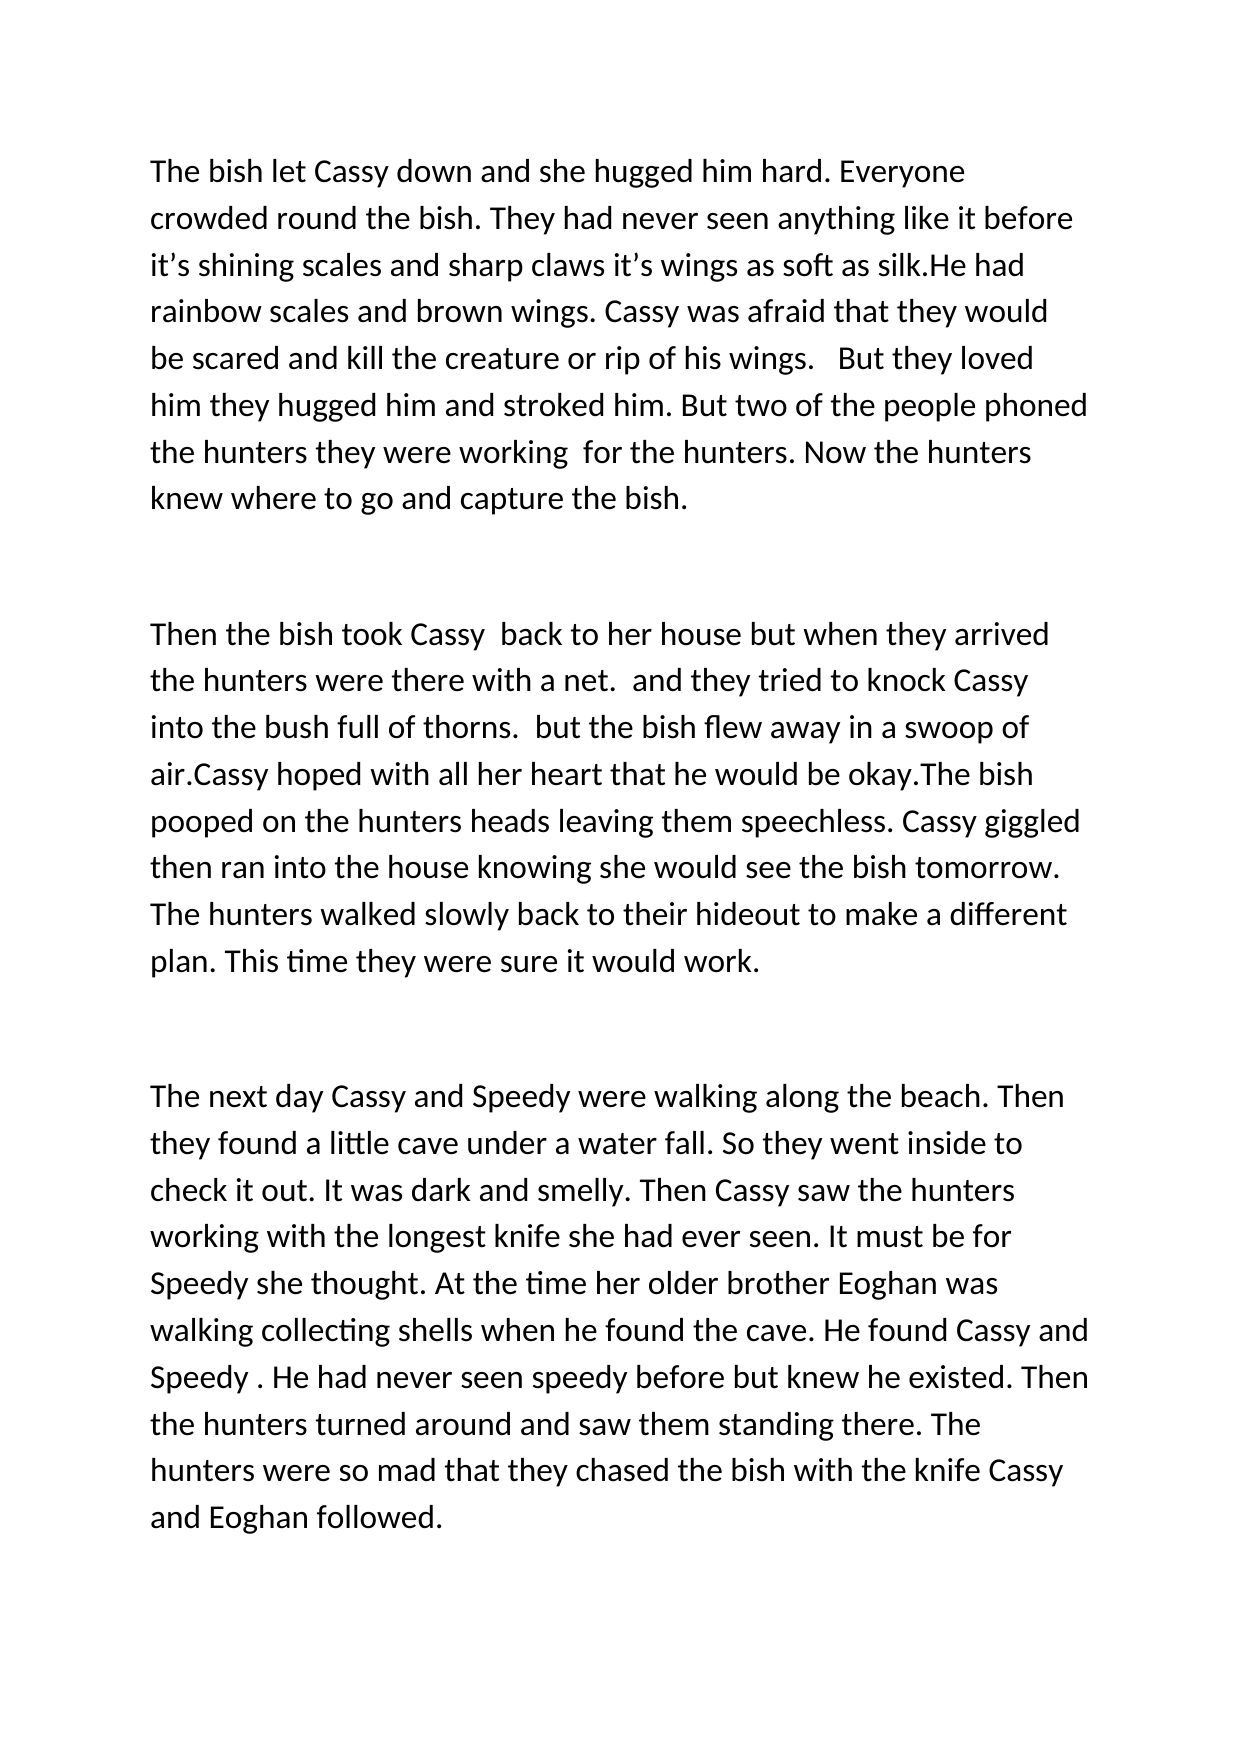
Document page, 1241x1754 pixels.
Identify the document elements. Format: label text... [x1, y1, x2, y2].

text The next day Cassy and Speedy were walking along the beach. Then they found a little cave under a water fall. So they went inside to check it out. It was dark and smelly. Then Cassy saw the hunters working with the longest knife she had ever seen. It must be for Speedy she thought. At the time her older brother Eoghan was walking collecting shells when he found the cave. He found Cassy and Speedy . He had never seen speedy before but knew he existed. Then the hunters turned around and saw them standing there. The hunters were so mad that they chased the bish with the knife Cassy and Eoghan followed. [150, 1075, 1090, 1537]
text The bish let Cassy down and she hugged him hard. Everyone crowded round the bish. They had never seen anything like it before it’s shining scales and sharp claws it’s wings as soft as silk.He had rainbow scales and brown wings. Cassy was afraid that they would be scared and kill the creature or rip of his wings. But they loved him they hugged him and stroked him. But two of the people phoned the hunters they were working for the hunters. Now the hunters knew where to go and capture the bish. [150, 150, 1090, 518]
text Then the bish took Cassy back to her house but when they arrived the hunters were there with a net. and they tried to knock Cassy into the bush full of thorns. but the bish flew away in a swoop of air.Cassy hoped with all her heart that he would be okay.The bish pooped on the hunters heads leaving them speechless. Cassy giggled then ran into the house knowing she would see the bish tomorrow. The hunters walked slowly back to their hideout to make a different plan. This time they were sure it would work. [150, 613, 1090, 981]
